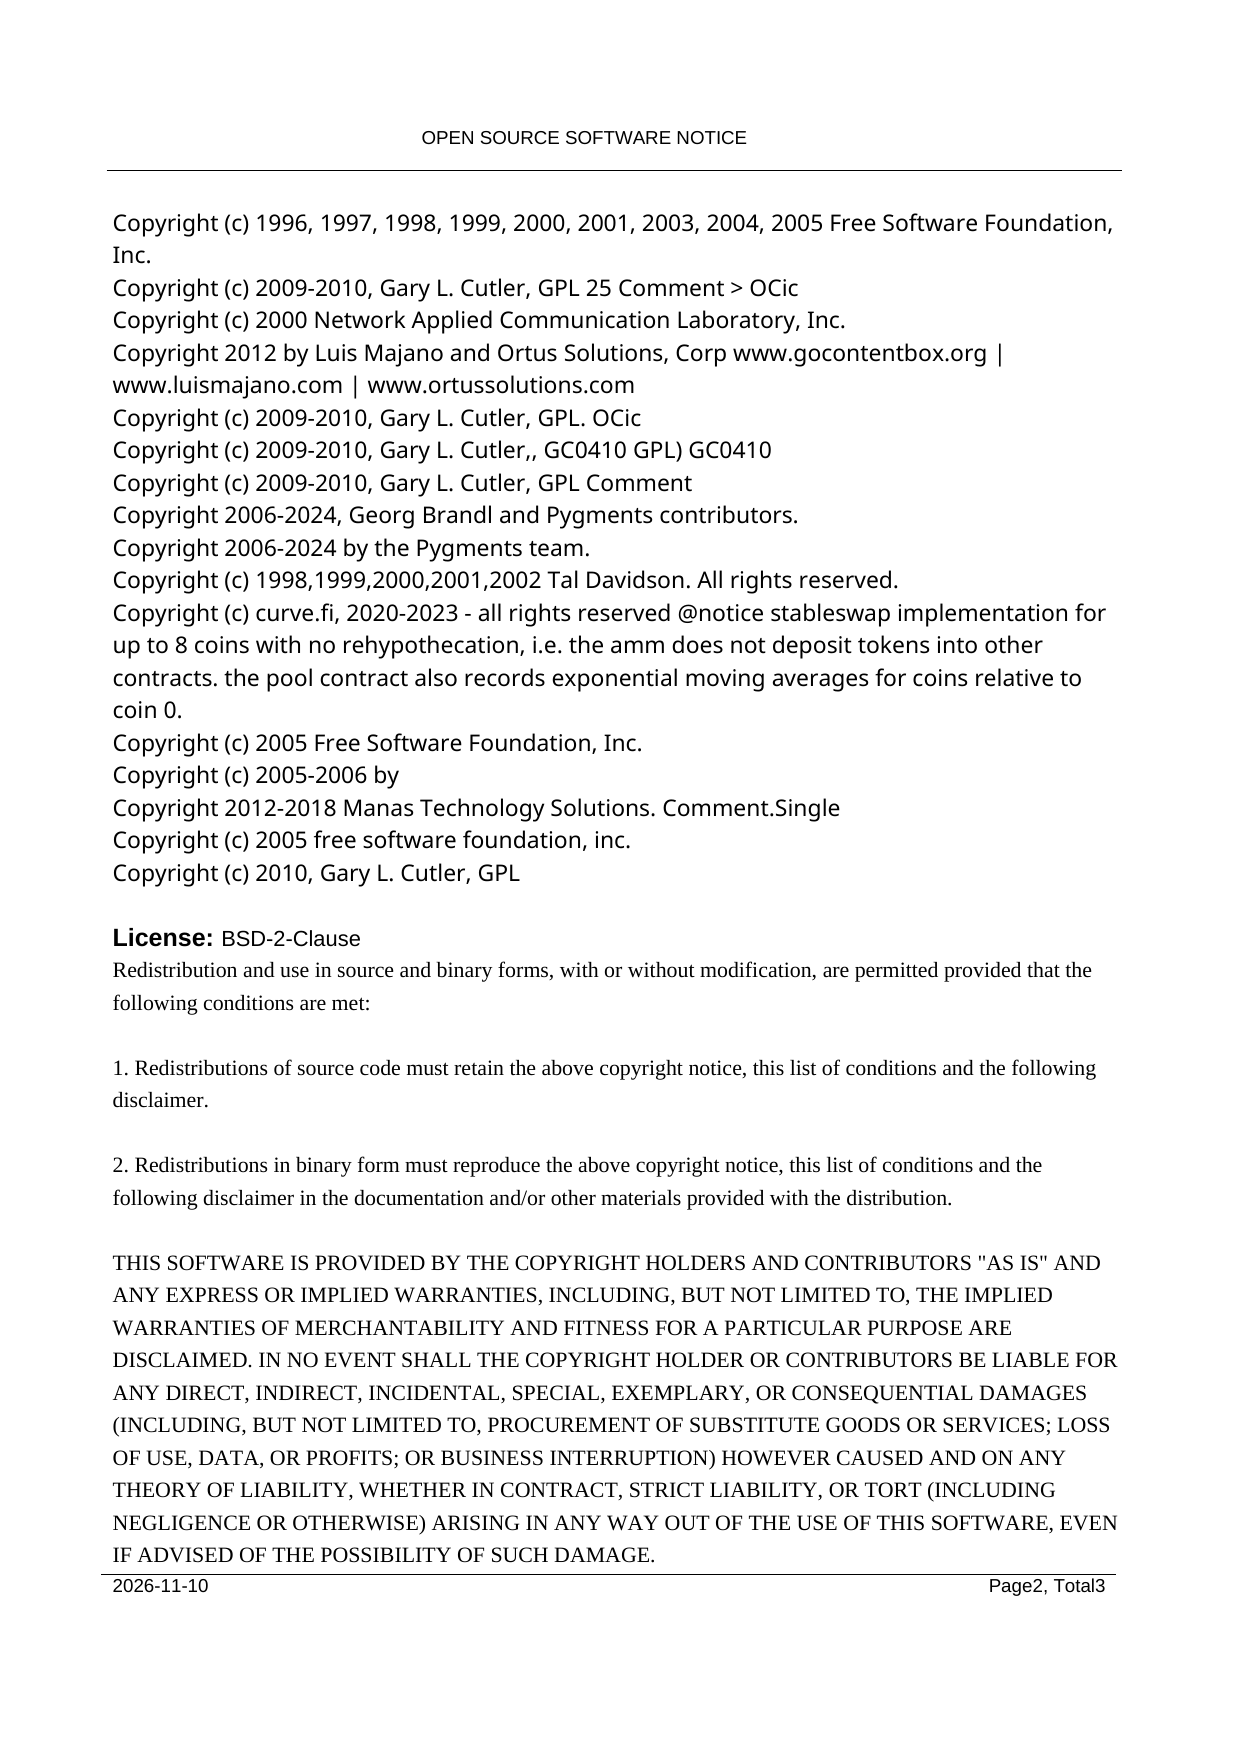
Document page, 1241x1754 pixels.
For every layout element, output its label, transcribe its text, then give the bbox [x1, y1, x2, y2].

text License: BSD-2-Clause [112, 921, 1128, 954]
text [112, 954, 1128, 1571]
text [112, 206, 1128, 921]
